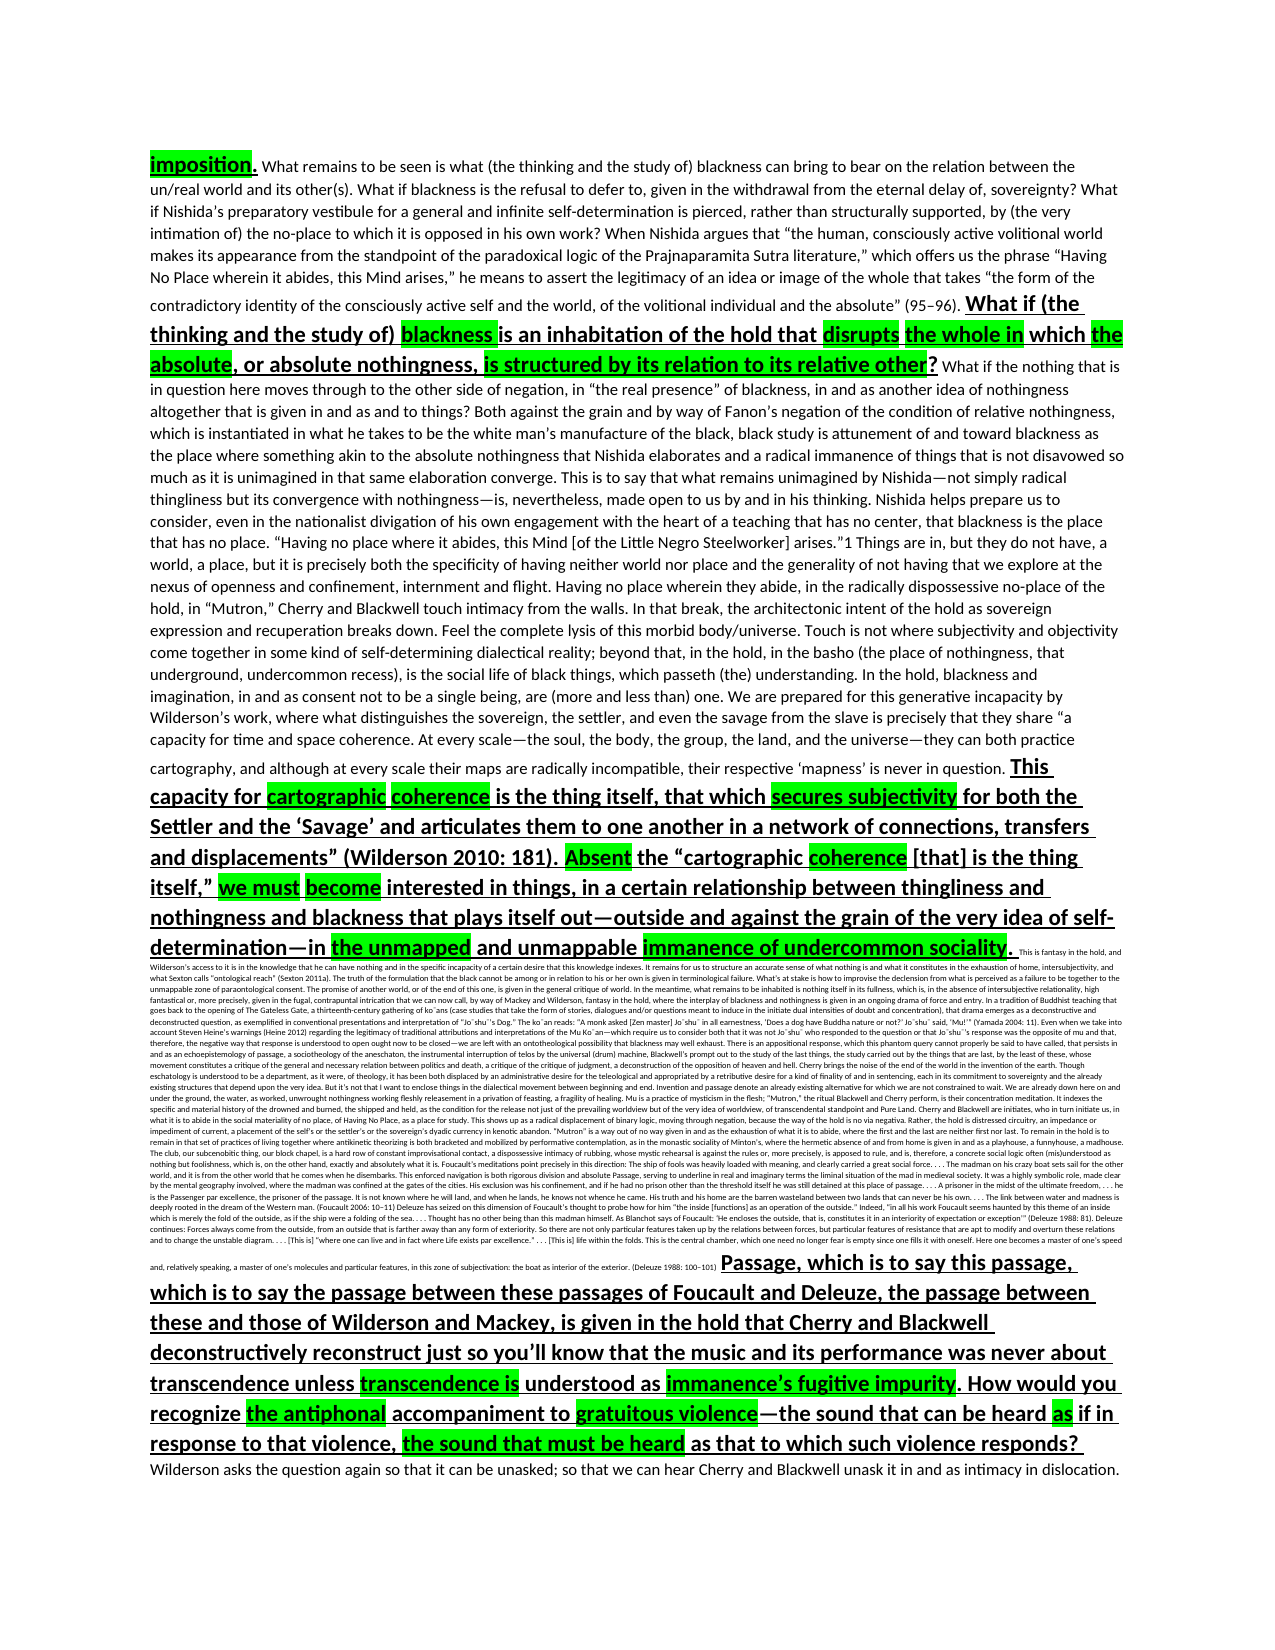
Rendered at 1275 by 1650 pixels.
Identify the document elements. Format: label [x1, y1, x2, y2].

text [150, 150, 1125, 1479]
